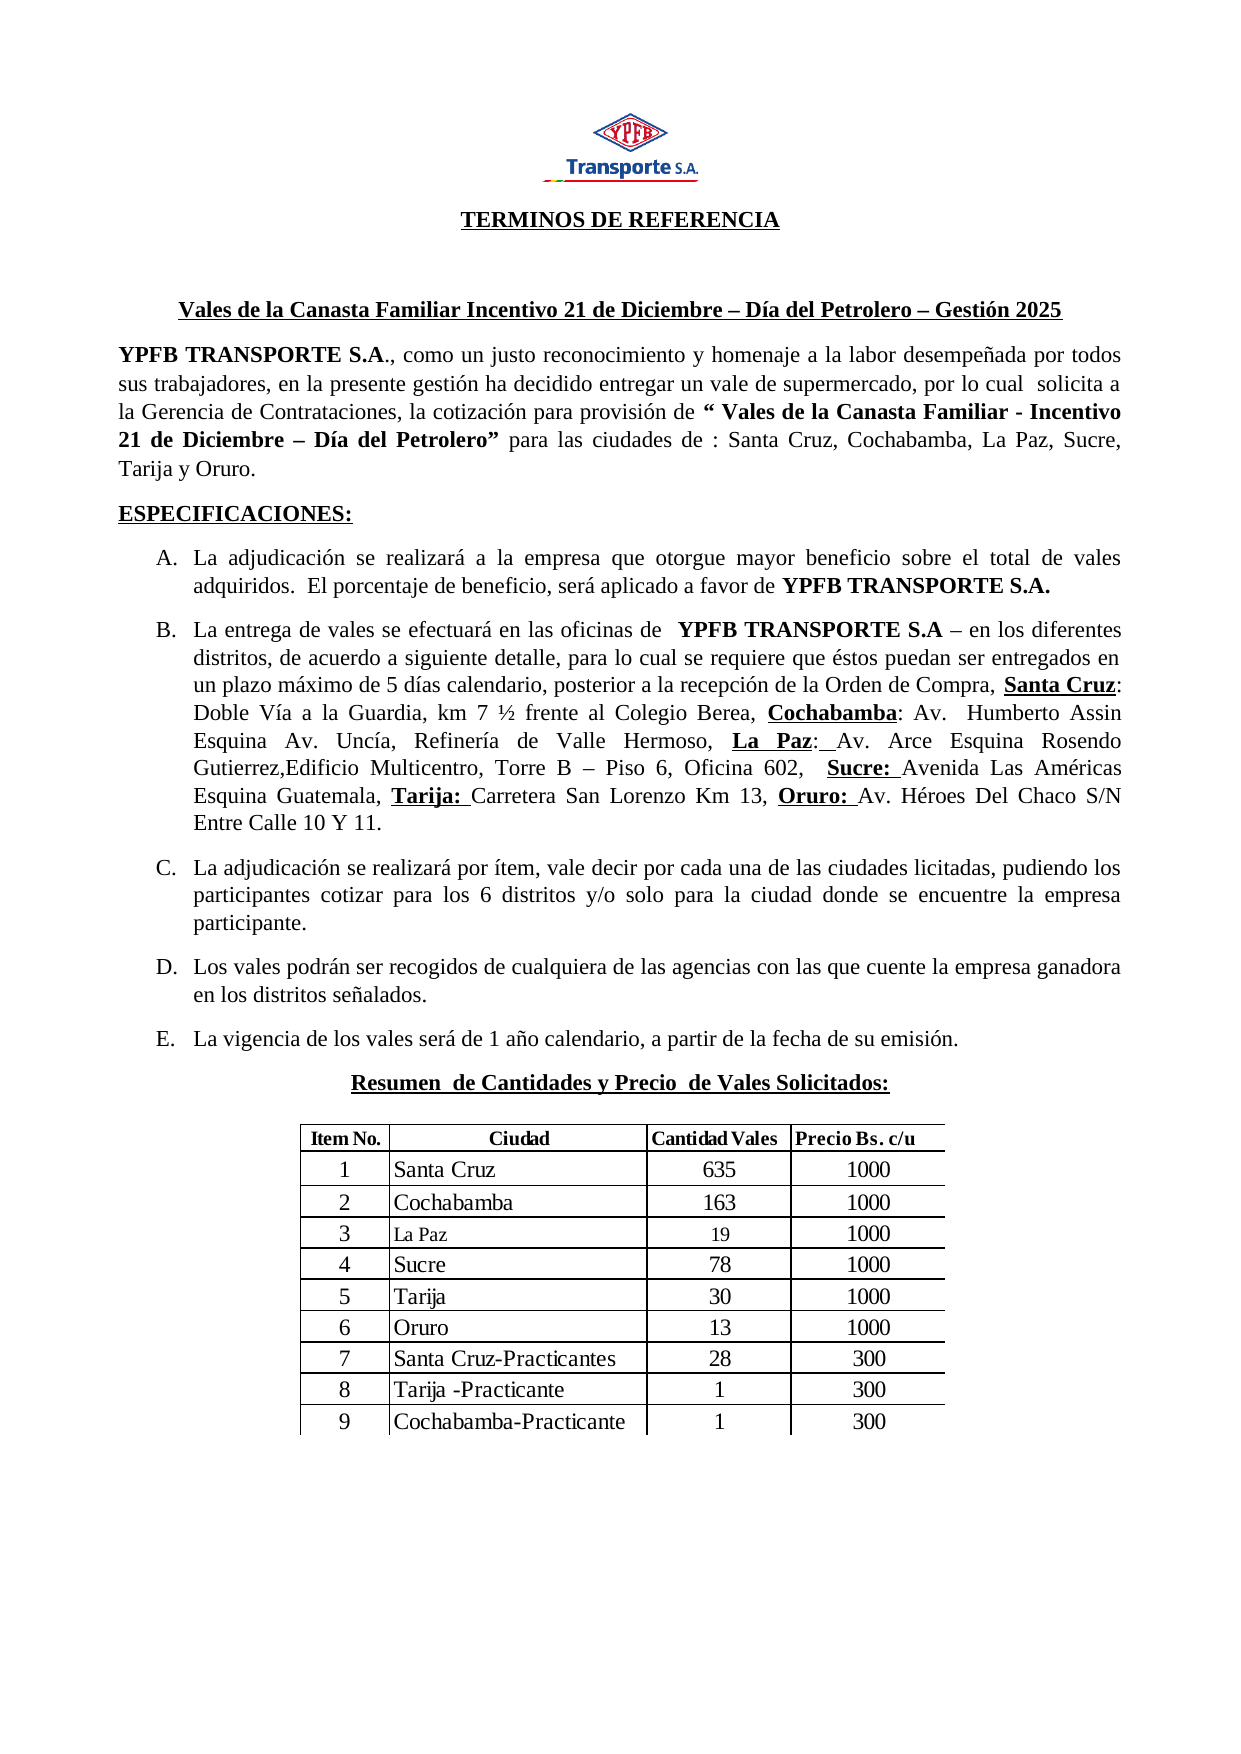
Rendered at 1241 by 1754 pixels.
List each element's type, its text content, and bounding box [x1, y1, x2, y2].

text E. La vigencia de los vales será de 1 año calendario, a partir de la fecha de su emisión. [156, 1025, 1122, 1051]
text A. La adjudicación se realizará a la empresa que otorgue mayor beneficio sobre el total de vales adquiridos. El porcentaje de beneficio, será aplicado a favor de YPFB TRANSPORTE S.A. [156, 544, 1122, 598]
text D. Los vales podrán ser recogidos de cualquiera de las agencias con las que cuente la empresa ganadora en los distritos señalados. [156, 953, 1122, 1007]
text TERMINOS DE REFERENCIA [118, 206, 1122, 232]
text ESPECIFICACIONES: [118, 500, 1122, 526]
picture [531, 108, 709, 187]
text C. La adjudicación se realizará por ítem, vale decir por cada una de las ciudades licitadas, pudiendo los participantes cotizar para los 6 distritos y/o solo para la ciudad donde se encuentre la empresa participante. [156, 854, 1122, 935]
text Vales de la Canasta Familiar Incentivo 21 de Diciembre – Día del Petrolero – Gestión 2025 [118, 296, 1122, 322]
text YPFB TRANSPORTE S.A., como un justo reconocimiento y homenaje a la labor desempeñada por todos sus trabajadores, en la presente gestión ha decidido entregar un vale de supermercado, por lo cual solicita a la Gerencia de Contrataciones, la cotización para provisión de “ Vales de la Canasta Familiar - Incentivo 21 de Diciembre – Día del Petrolero” para las ciudades de : Santa Cruz, Cochabamba, La Paz, Sucre, Tarija y Oruro. [118, 341, 1122, 481]
text B. La entrega de vales se efectuará en las oficinas de YPFB TRANSPORTE S.A – en los diferentes distritos, de acuerdo a siguiente detalle, para lo cual se requiere que éstos puedan ser entregados en un plazo máximo de 5 días calendario, posterior a la recepción de la Orden de Compra, Santa Cruz: Doble Vía a la Guardia, km 7 ½ frente al Colegio Berea, Cochabamba: Av. Humberto Assin Esquina Av. Uncía, Refinería de Valle Hermoso, La Paz: Av. Arce Esquina Rosendo Gutierrez,Edificio Multicentro, Torre B – Piso 6, Oficina 602, Sucre: Avenida Las Américas Esquina Guatemala, Tarija: Carretera San Lorenzo Km 13, Oruro: Av. Héroes Del Chaco S/N Entre Calle 10 Y 11. [156, 616, 1122, 836]
text Resumen de Cantidades y Precio de Vales Solicitados: [118, 1069, 1122, 1096]
